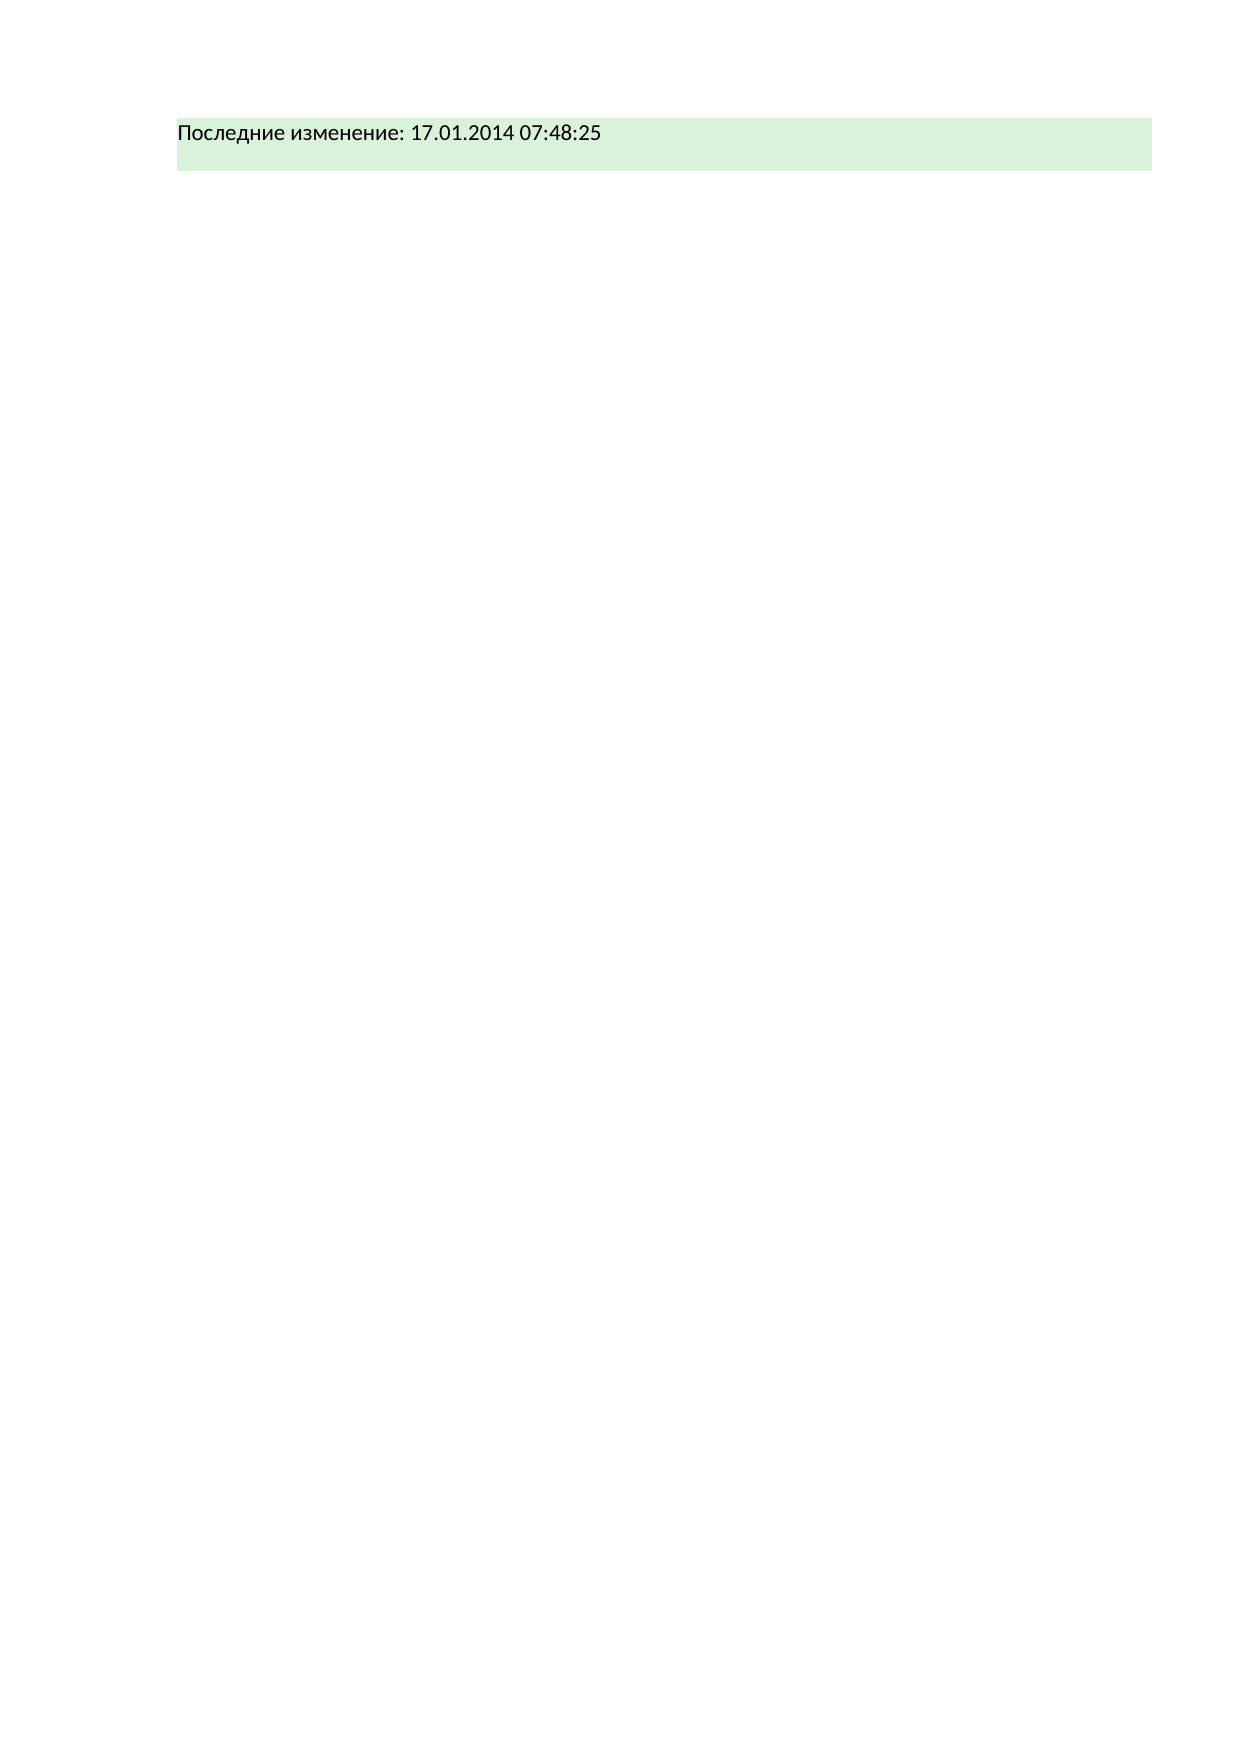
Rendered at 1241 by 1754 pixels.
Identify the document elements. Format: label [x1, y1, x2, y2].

table_header [177, 118, 1152, 171]
